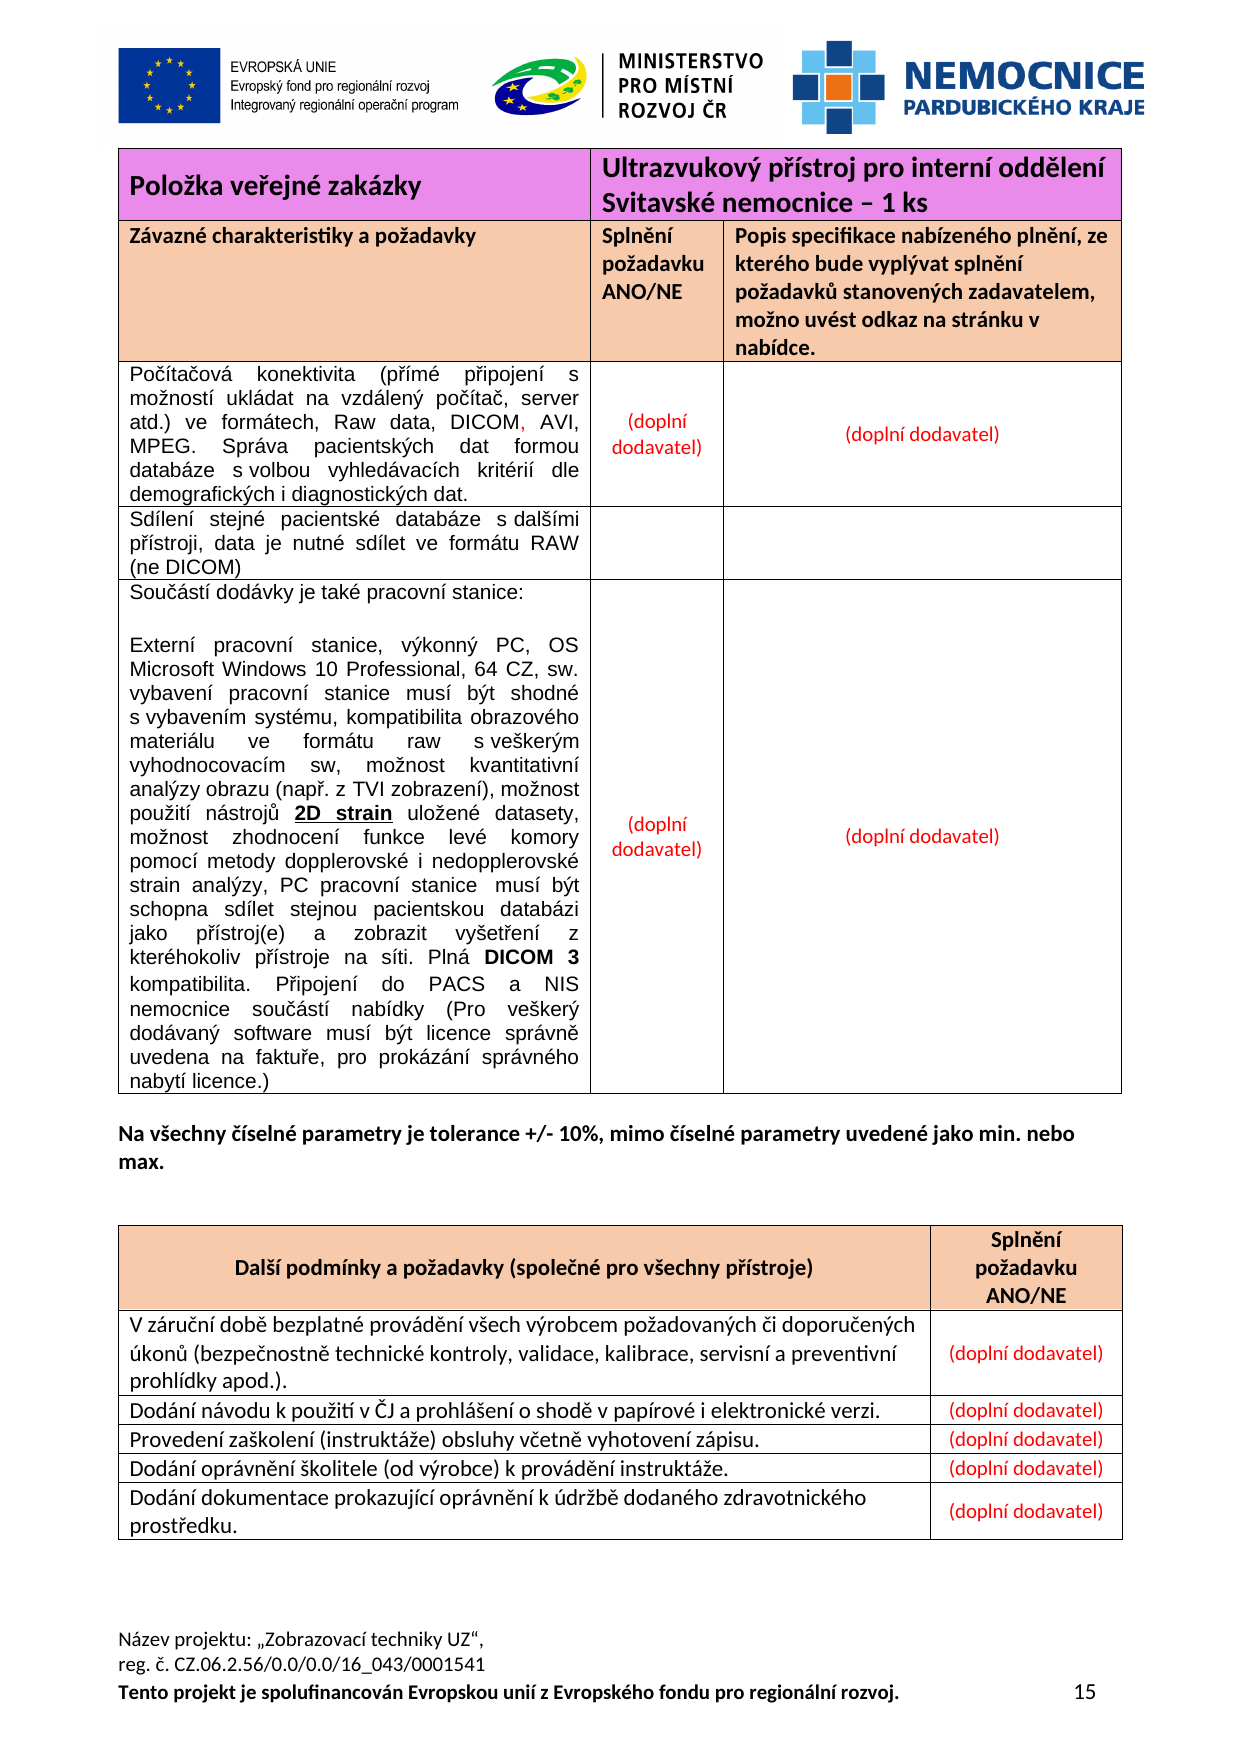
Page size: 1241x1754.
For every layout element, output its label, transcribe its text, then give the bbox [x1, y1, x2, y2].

table_cell (doplní dodavatel) [931, 1396, 1122, 1424]
picture [791, 39, 1145, 135]
table_cell Závazné charakteristiky a požadavky [119, 221, 590, 361]
table_cell (doplní dodavatel) [724, 580, 1121, 1093]
table_cell [591, 507, 723, 579]
table_cell [724, 507, 1121, 579]
table_cell Součástí dodávky je také pracovní stanice: Externí pracovní stanice, výkonný PC, OS Microsoft Windows 10 Professional, 64 CZ, sw. vybavení pracovní stanice musí být shodné s vybavením systému, kompatibilita obrazového materiálu ve formátu raw s veškerým vyhodnocovacím sw, možnost kvantitativní analýzy obrazu (např. z TVI zobrazení), možnost použití nástrojů 2D strain uložené datasety, možnost zhodnocení funkce levé komory pomocí metody dopplerovské i nedopplerovské strain analýzy, PC pracovní stanice musí být schopna sdílet stejnou pacientskou databázi jako přístroj(e) a zobrazit vyšetření z kteréhokoliv přístroje na síti. Plná DICOM 3 kompatibilita. Připojení do PACS a NIS nemocnice součástí nabídky (Pro veškerý dodávaný software musí být licence správně uvedena na faktuře, pro prokázání správného nabytí licence.) [119, 580, 590, 1093]
table_cell (doplní dodavatel) [931, 1454, 1122, 1482]
table_cell (doplní dodavatel) [591, 580, 723, 1093]
table_cell Dodání dokumentace prokazující oprávnění k údržbě dodaného zdravotnického prostředku. [119, 1483, 930, 1539]
table_header Ultrazvukový přístroj pro interní oddělení Svitavské nemocnice – 1 ks [591, 149, 1121, 220]
table_cell (doplní dodavatel) [931, 1311, 1122, 1395]
table_cell Dodání oprávnění školitele (od výrobce) k provádění instruktáže. [119, 1454, 930, 1482]
table_cell (doplní dodavatel) [931, 1483, 1122, 1539]
table_cell Popis specifikace nabízeného plnění, ze kterého bude vyplývat splnění požadavků stanovených zadavatelem, možno uvést odkaz na stránku v nabídce. [724, 221, 1121, 361]
table_cell Počítačová konektivita (přímé připojení s možností ukládat na vzdálený počítač, server atd.) ve formátech, Raw data, DICOM, AVI, MPEG. Správa pacientských dat formou databáze s volbou vyhledávacích kritérií dle demografických i diagnostických dat. [119, 362, 590, 506]
table_cell Dodání návodu k použití v ČJ a prohlášení o shodě v papírové i elektronické verzi. [119, 1396, 930, 1424]
table_cell Splnění požadavku ANO/NE [591, 221, 723, 361]
table_cell (doplní dodavatel) [931, 1425, 1122, 1453]
table_header Další podmínky a požadavky (společné pro všechny přístroje) [119, 1226, 930, 1309]
table_header Položka veřejné zakázky [119, 149, 590, 220]
table_cell (doplní dodavatel) [724, 362, 1121, 506]
table_cell V záruční době bezplatné provádění všech výrobcem požadovaných či doporučených úkonů (bezpečnostně technické kontroly, validace, kalibrace, servisní a preventivní prohlídky apod.). [119, 1311, 930, 1395]
table_cell (doplní dodavatel) [591, 362, 723, 506]
picture [96, 22, 785, 148]
table_cell Provedení zaškolení (instruktáže) obsluhy včetně vyhotovení zápisu. [119, 1425, 930, 1453]
subtitle Na všechny číselné parametry je tolerance +/- 10%, mimo číselné parametry uvedené jako min. nebo max. [118, 1119, 1122, 1175]
table_cell Sdílení stejné pacientské databáze s dalšími přístroji, data je nutné sdílet ve formátu RAW (ne DICOM) [119, 507, 590, 579]
table_header Splnění požadavku ANO/NE [931, 1226, 1122, 1309]
